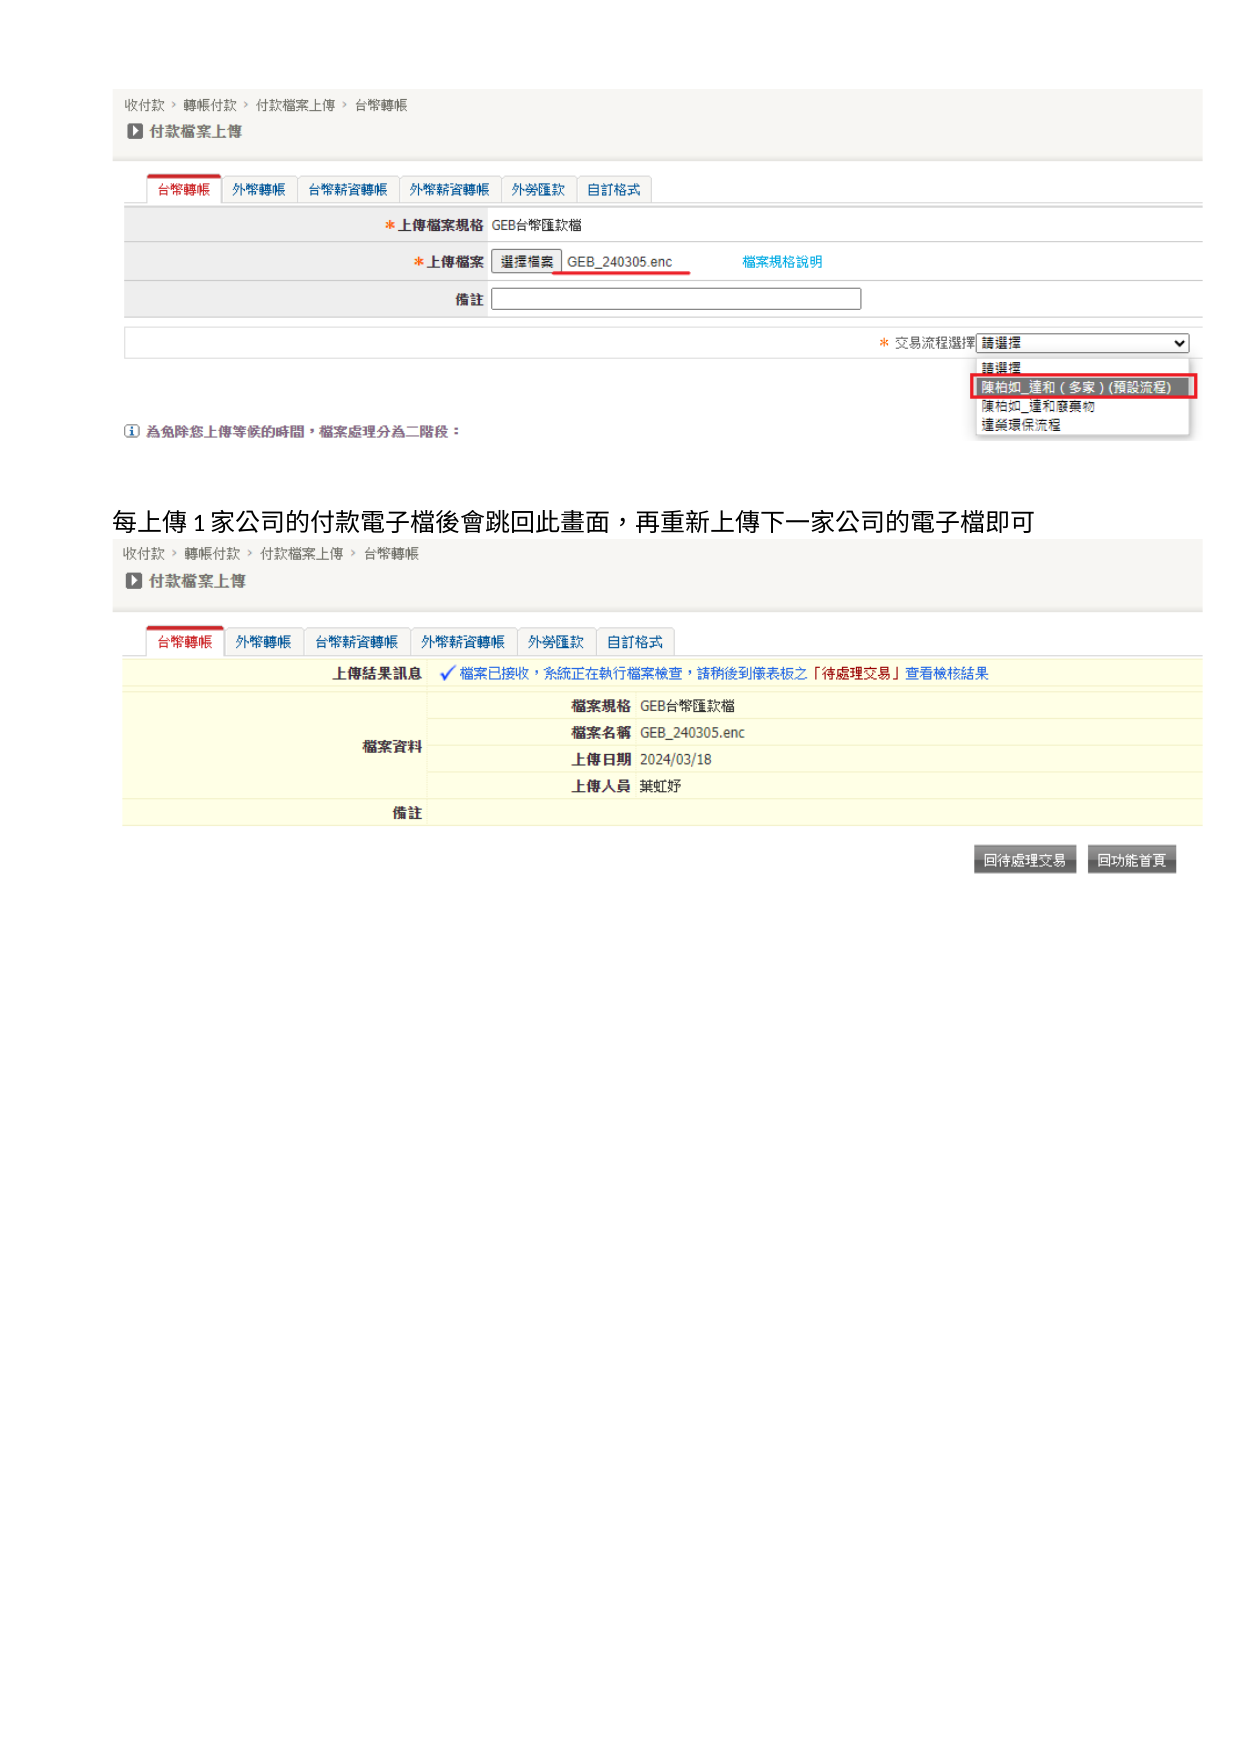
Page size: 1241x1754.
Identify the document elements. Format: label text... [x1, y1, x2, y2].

picture [112, 539, 1203, 890]
picture [112, 89, 1203, 441]
list 每上傳1家公司的付款電子檔後會跳回此畫面，再重新上傳下一家公司的電子檔即可 [112, 502, 1165, 539]
